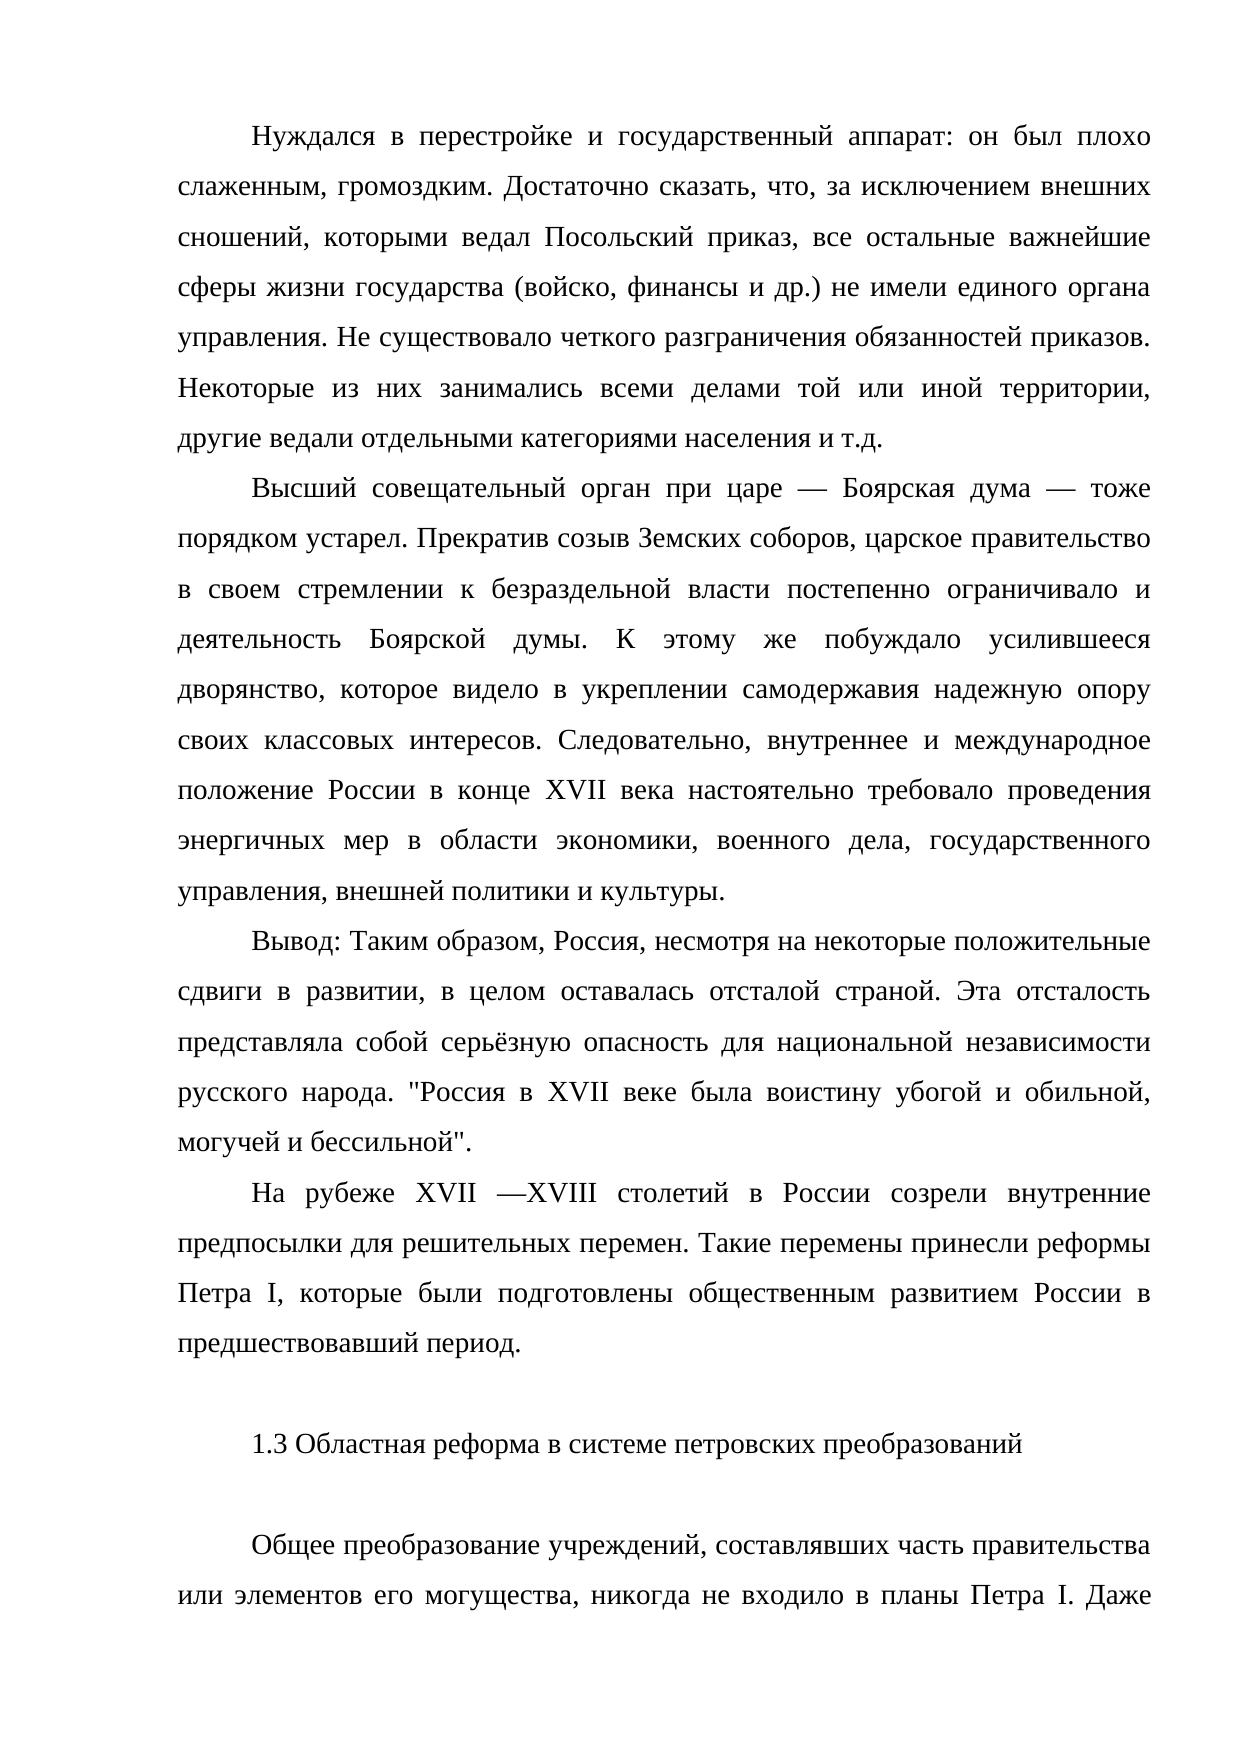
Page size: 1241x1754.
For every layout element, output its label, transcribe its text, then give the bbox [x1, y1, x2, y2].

text На рубеже XVII —XVIII столетий в России созрели внутренние предпосылки для решительных перемен. Такие перемены принесли реформы Петра I, которые были подготовлены общественным развитием России в предшествовавший период. [177, 1175, 1152, 1359]
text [177, 1527, 1152, 1611]
text Нуждался в перестройке и государственный аппарат: он был плохо слаженным, громоздким. Достаточно сказать, что, за исключением внешних сношений, которыми ведал Посольский приказ, все остальные важнейшие сферы жизни государства (войско, финансы и др.) не имели единого органа управления. Не существовало четкого разграничения обязанностей приказов. Некоторые из них занимались всеми делами той или иной территории, другие ведали отдельными категориями населения и т.д. [177, 118, 1152, 453]
text 1.3 Областная реформа в системе петровских преобразований [177, 1426, 1152, 1460]
text Высший совещательный орган при царе — Боярская дума — тоже порядком устарел. Прекратив созыв Земских соборов, царское правительство в своем стремлении к безраздельной власти постепенно ограничивало и деятельность Боярской думы. К этому же побуждало усилившееся дворянство, которое видело в укреплении самодержавия надежную опору своих классовых интересов. Следовательно, внутреннее и международное положение России в конце XVII века настоятельно требовало проведения энергичных мер в области экономики, военного дела, государственного управления, внешней политики и культуры. [177, 470, 1152, 906]
text Вывод: Таким образом, Россия, несмотря на некоторые положительные сдвиги в развитии, в целом оставалась отсталой страной. Эта отсталость представляла собой серьёзную опасность для национальной независимости русского народа. "Россия в XVII веке была воистину убогой и обильной, могучей и бессильной". [177, 923, 1152, 1158]
